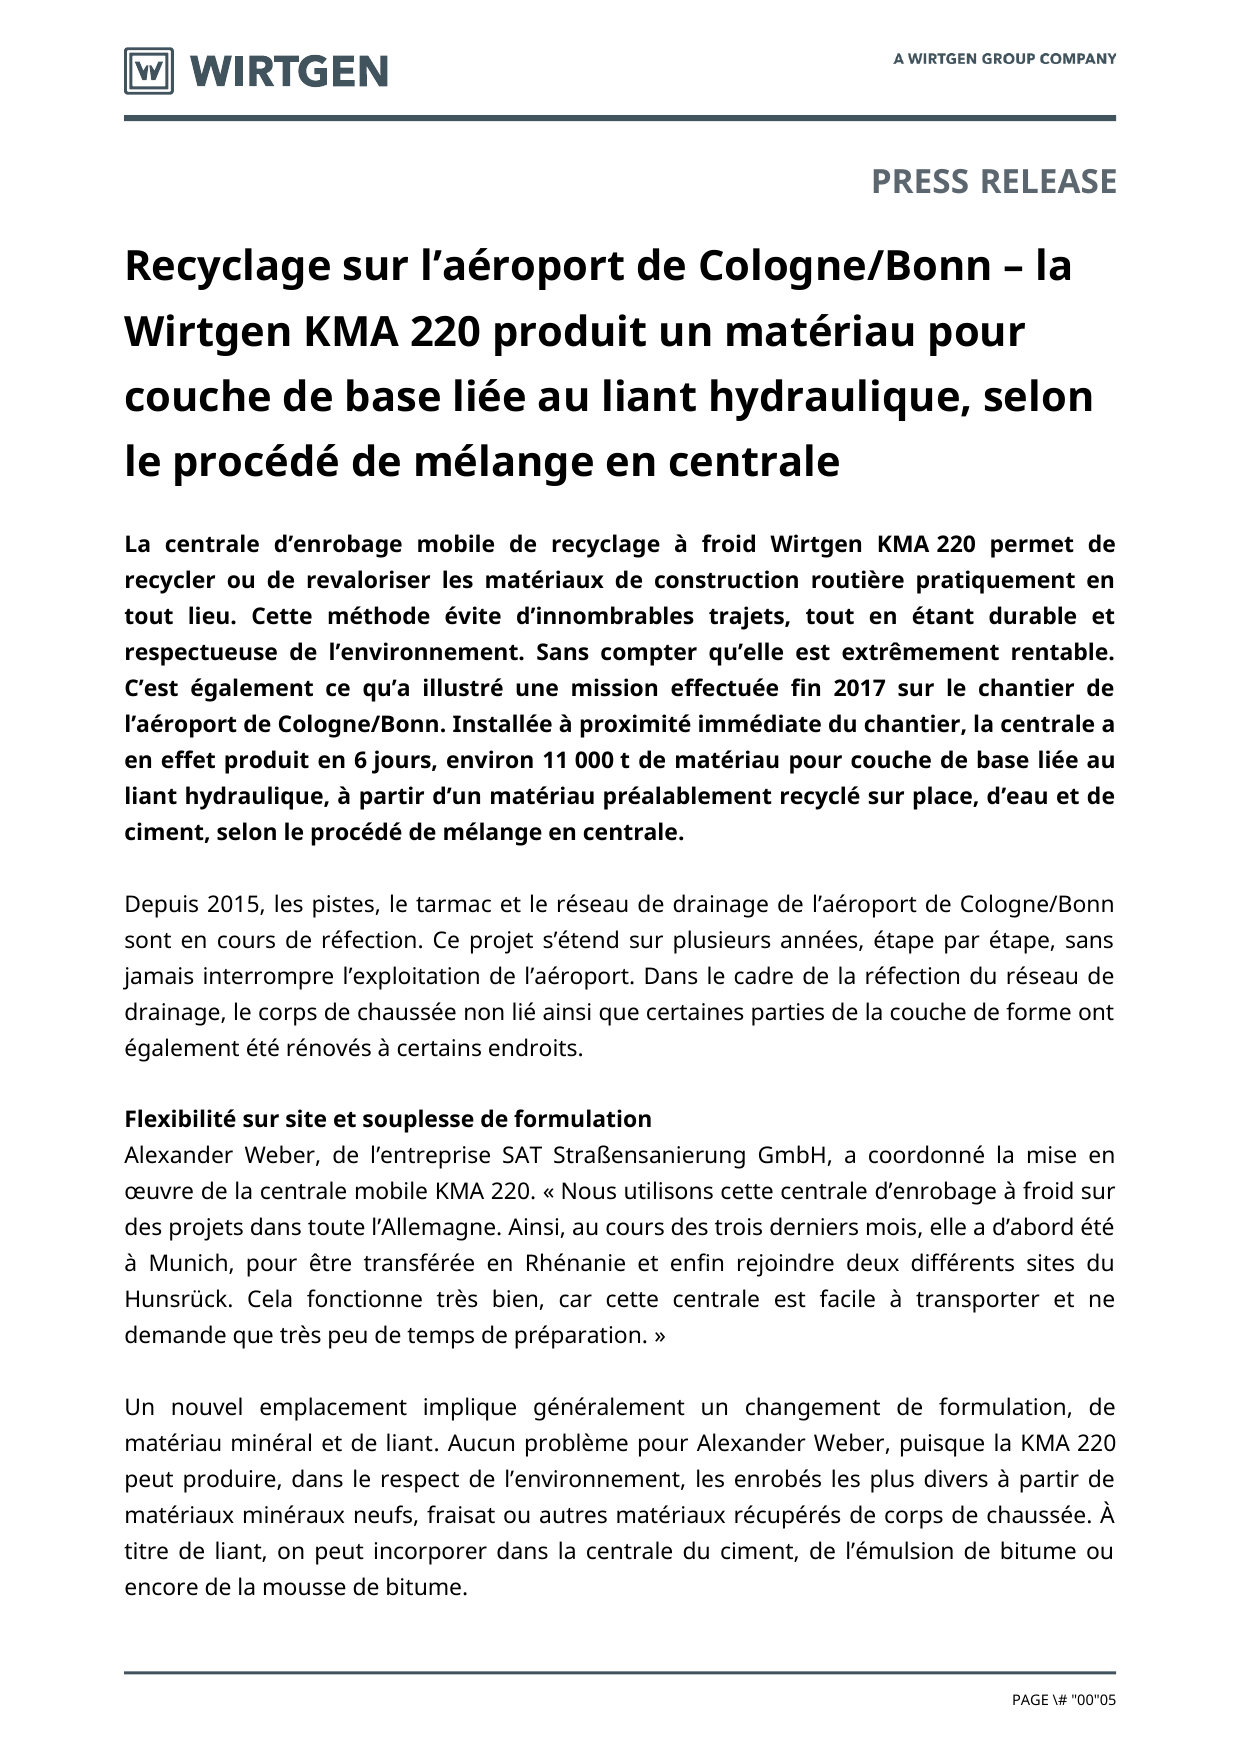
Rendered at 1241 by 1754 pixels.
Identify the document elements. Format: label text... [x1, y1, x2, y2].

picture [893, 53, 1117, 64]
text Depuis 2015, les pistes, le tarmac et le réseau de drainage de l’aéroport de Cologne/Bonn sont en cours de réfection. Ce projet s’étend sur plusieurs années, étape par étape, sans jamais interrompre l’exploitation de l’aéroport. Dans le cadre de la réfection du réseau de drainage, le corps de chaussée non lié ainsi que certaines parties de la couche de forme ont également été rénovés à certains endroits. [124, 888, 1116, 1063]
text Alexander Weber, de l’entreprise SAT Straßensanierung GmbH, a coordonné la mise en œuvre de la centrale mobile KMA 220. « Nous utilisons cette centrale d’enrobage à froid sur des projets dans toute l’Allemagne. Ainsi, au cours des trois derniers mois, elle a d’abord été à Munich, pour être transférée en Rhénanie et enfin rejoindre deux différents sites du Hunsrück. Cela fonctionne très bien, car cette centrale est facile à transporter et ne demande que très peu de temps de préparation. » [124, 1139, 1116, 1350]
text Flexibilité sur site et souplesse de formulation [124, 1103, 1116, 1134]
text La centrale d’enrobage mobile de recyclage à froid Wirtgen KMA 220 permet de recycler ou de revaloriser les matériaux de construction routière pratiquement en tout lieu. Cette méthode évite d’innombrables trajets, tout en étant durable et respectueuse de l’environnement. Sans compter qu’elle est extrêmement rentable. C’est également ce qu’a illustré une mission effectuée fin 2017 sur le chantier de l’aéroport de Cologne/Bonn. Installée à proximité immédiate du chantier, la centrale a en effet produit en 6 jours, environ 11 000 t de matériau pour couche de base liée au liant hydraulique, à partir d’un matériau préalablement recyclé sur place, d’eau et de ciment, selon le procédé de mélange en centrale. [124, 528, 1116, 847]
subtitle Recyclage sur l’aéroport de Cologne/Bonn – la Wirtgen KMA 220 produit un matériau pour couche de base liée au liant hydraulique, selon le procédé de mélange en centrale [124, 236, 1116, 489]
text Un nouvel emplacement implique généralement un changement de formulation, de matériau minéral et de liant. Aucun problème pour Alexander Weber, puisque la KMA 220 peut produire, dans le respect de l’environnement, les enrobés les plus divers à partir de matériaux minéraux neufs, fraisat ou autres matériaux récupérés de corps de chaussée. À titre de liant, on peut incorporer dans la centrale du ciment, de l’émulsion de bitume ou encore de la mousse de bitume. [124, 1391, 1116, 1602]
